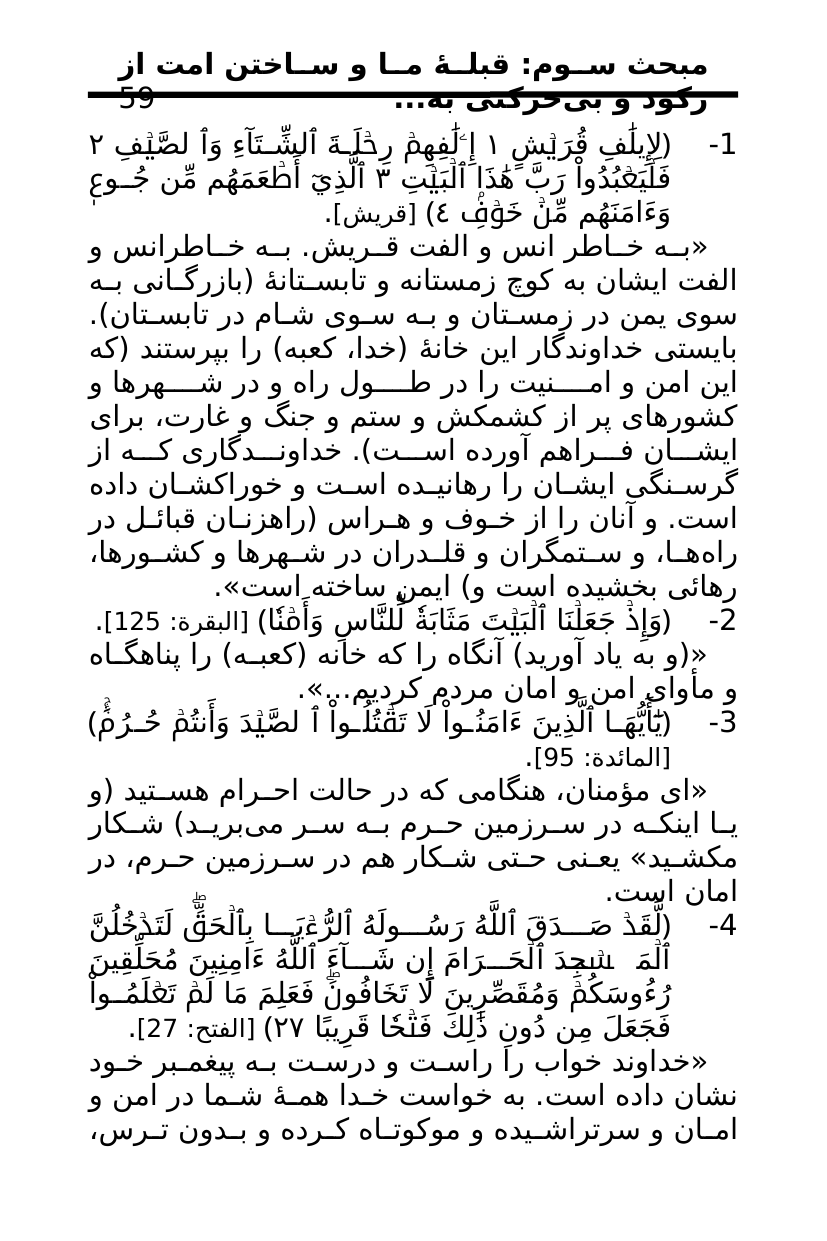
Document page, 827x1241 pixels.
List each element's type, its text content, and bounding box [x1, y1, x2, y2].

list ﴿يَٰٓأَيُّهَا ٱلَّذِينَ ءَامَنُواْ لَا تَقۡتُلُواْ ٱلصَّيۡدَ وَأَنتُمۡ حُرُمٞۚ﴾ [المائدة: 95]. [89, 705, 708, 773]
text «(و به یاد آورید) آنگاه را که خانه (کعبه) را پناهگاه و مأوای امن و امان مردم کردیم...». [89, 637, 738, 705]
text «ای مؤمنان، هنگامی که در حالت احرام هستید (و یا اینکه در سرزمین حرم به سر می‌برید) شکار مکشید» یعنی حتی شکار هم در سرزمین حرم، در امان است. [89, 773, 738, 909]
list ﴿وَإِذۡ جَعَلۡنَا ٱلۡبَيۡتَ مَثَابَةٗ لِّلنَّاسِ وَأَمۡنٗا﴾ [البقرة: 125]. [89, 603, 708, 637]
text «به خاطر انس و الفت قریش. به خاطرانس و الفت ایشان به کوچ زمستانه و تابستانۀ (بازرگانی به سوی یمن در زمستان و به سوی شام در تابستان). بایستی خداوندگار این خانۀ (خدا، کعبه) را بپرستند (که این امن و امنیت را در طول راه و در شهرها و کشورهای پر از کشمکش و ستم و جنگ و غارت، برای ایشان فراهم آورده است). خداوندگاری که از گرسنگی ایشان را رهانیده است و خوراکشان داده است. و آنان را از خوف و هراس (راهزنان قبائل در راه‌ها، و ستمگران و قلدران در شهرها و کشورها، رهائی بخشیده است و) ایمن ساخته است». [89, 229, 738, 603]
list ﴿لِإِيلَٰفِ قُرَيۡشٍ ١ إِۦلَٰفِهِمۡ رِحۡلَةَ ٱلشِّتَآءِ وَٱلصَّيۡفِ ٢ فَلۡيَعۡبُدُواْ رَبَّ هَٰذَا ٱلۡبَيۡتِ ٣ ٱلَّذِيٓ أَطۡعَمَهُم مِّن جُوعٖ وَءَامَنَهُم مِّنۡ خَوۡفِۢ ٤﴾ [قریش]. [89, 128, 708, 229]
list ﴿لَّقَدۡ صَدَقَ ٱللَّهُ رَسُولَهُ ٱلرُّءۡيَا بِٱلۡحَقِّۖ لَتَدۡخُلُنَّ ٱلۡمَسۡجِدَ ٱلۡحَرَامَ إِن شَآءَ ٱللَّهُ ءَامِنِينَ مُحَلِّقِينَ رُءُوسَكُمۡ وَمُقَصِّرِينَ لَا تَخَافُونَۖ فَعَلِمَ مَا لَمۡ تَعۡلَمُواْ فَجَعَلَ مِن دُونِ ذَٰلِكَ فَتۡحٗا قَرِيبًا ٢٧﴾ [الفتح: 27]. [89, 909, 708, 1044]
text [89, 1044, 738, 1146]
